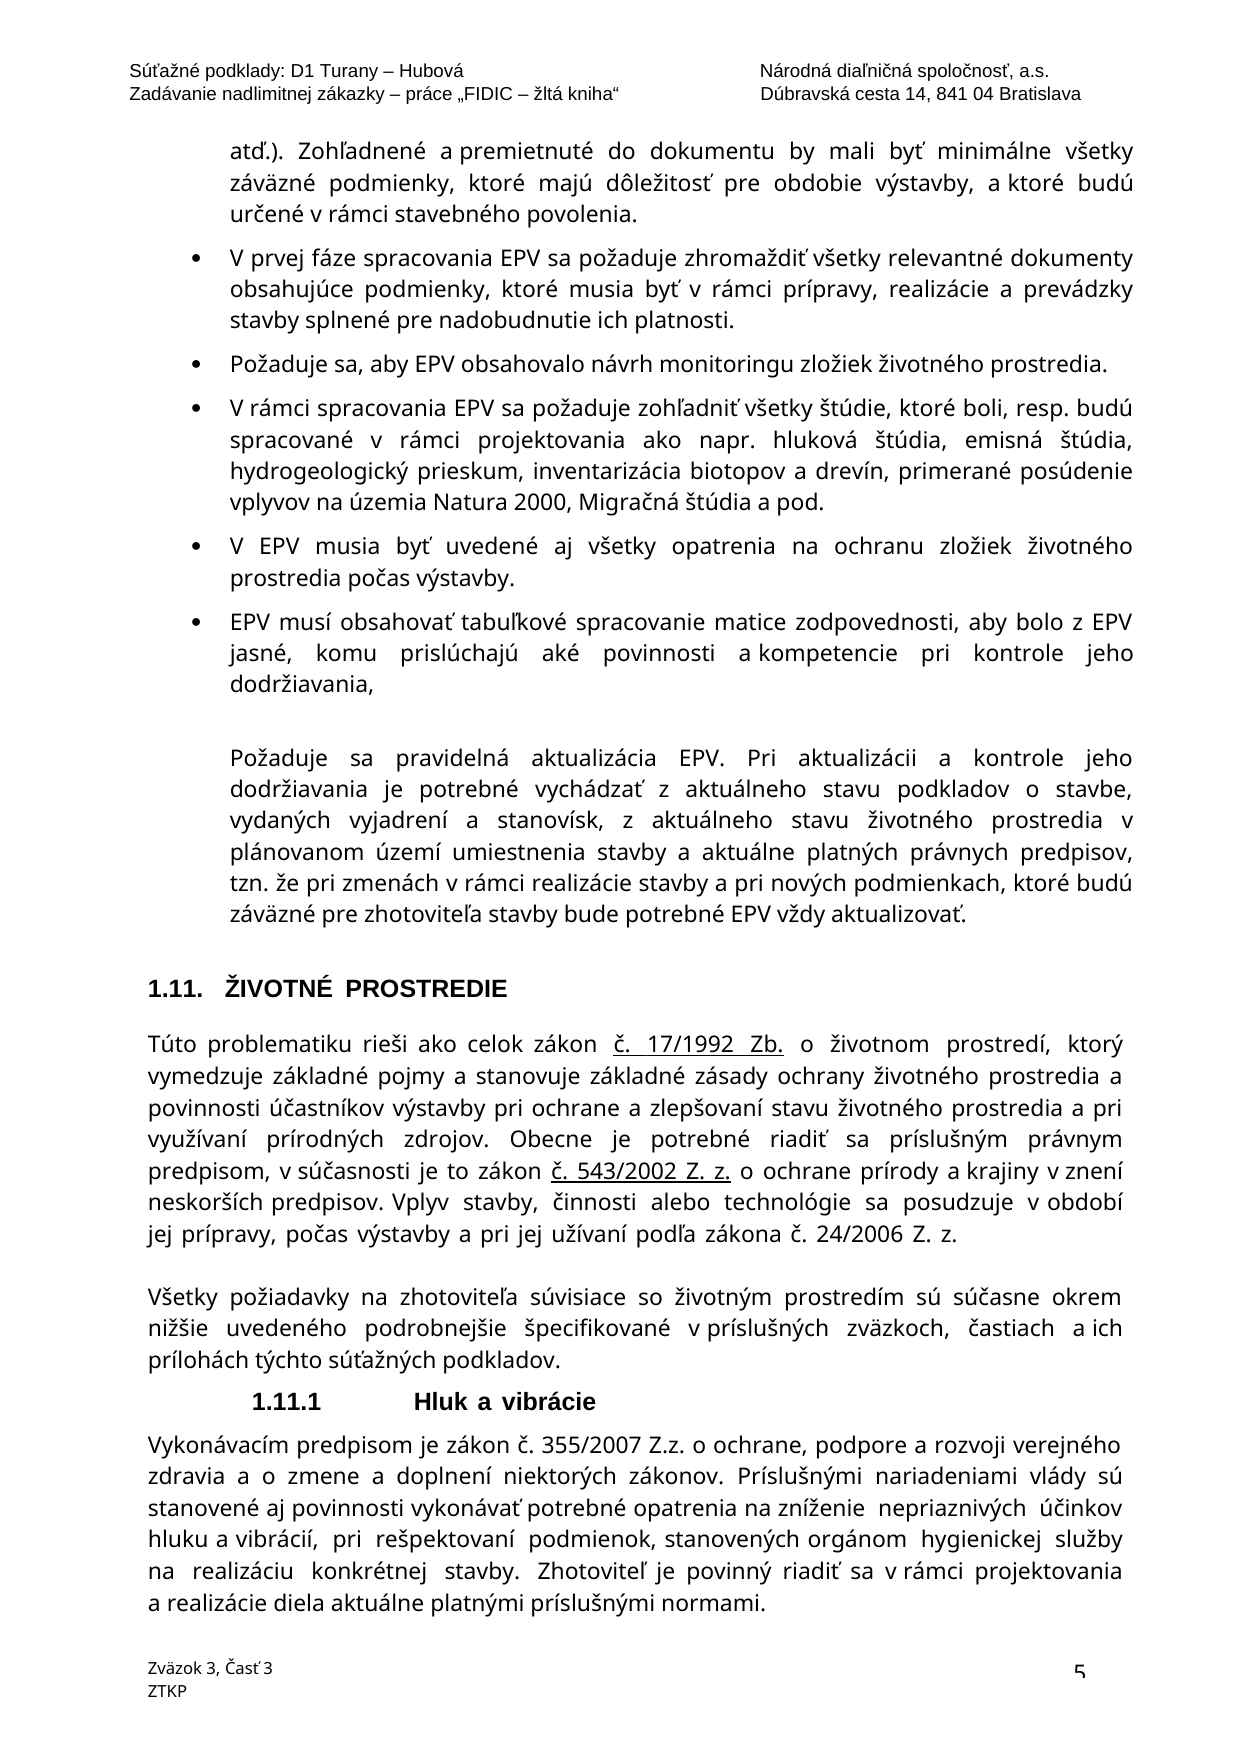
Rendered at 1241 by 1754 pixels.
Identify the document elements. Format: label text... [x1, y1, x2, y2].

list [192, 135, 1134, 229]
list V rámci spracovania EPV sa požaduje zohľadniť všetky štúdie, ktoré boli, resp. budú spracované v rámci projektovania ako napr. hluková štúdia, emisná štúdia, hydrogeologický prieskum, inventarizácia biotopov a drevín, primerané posúdenie vplyvov na územia Natura 2000, Migračná štúdia a pod. [192, 392, 1134, 517]
text Túto problematiku rieši ako celok zákon č. 17/1992 Zb. o životnom prostredí, ktorý vymedzuje základné pojmy a stanovuje základné zásady ochrany životného prostredia a povinnosti účastníkov výstavby pri ochrane a zlepšovaní stavu životného prostredia a pri využívaní prírodných zdrojov. Obecne je potrebné riadiť sa príslušným právnym predpisom, v súčasnosti je to zákon č. 543/2002 Z. z. o ochrane prírody a krajiny v znení neskorších predpisov. Vplyv stavby, činnosti alebo technológie sa posudzuje v období jej prípravy, počas výstavby a pri jej užívaní podľa zákona č. 24/2006 Z. z. [148, 1028, 1123, 1249]
list EPV musí obsahovať tabuľkové spracovanie matice zodpovednosti, aby bolo z EPV jasné, komu prislúchajú aké povinnosti a kompetencie pri kontrole jeho dodržiavania, [192, 606, 1134, 699]
list V prvej fáze spracovania EPV sa požaduje zhromaždiť všetky relevantné dokumenty obsahujúce podmienky, ktoré musia byť v rámci prípravy, realizácie a prevádzky stavby splnené pre nadobudnutie ich platnosti. [192, 242, 1134, 336]
list Požaduje sa pravidelná aktualizácia EPV. Pri aktualizácii a kontrole jeho dodržiavania je potrebné vychádzať z aktuálneho stavu podkladov o stavbe, vydaných vyjadrení a stanovísk, z aktuálneho stavu životného prostredia v plánovanom území umiestnenia stavby a aktuálne platných právnych predpisov, tzn. že pri zmenách v rámci realizácie stavby a pri nových podmienkach, ktoré budú záväzné pre zhotoviteľa stavby bude potrebné EPV vždy aktualizovať. [229, 742, 1134, 929]
subtitle Hluk a vibrácie [252, 1387, 1134, 1416]
text Všetky požiadavky na zhotoviteľa súvisiace so životným prostredím sú súčasne okrem nižšie uvedeného podrobnejšie špecifikované v príslušných zväzkoch, častiach a ich prílohách týchto súťažných podkladov. [148, 1281, 1123, 1375]
subtitle ŽIVOTNÉ PROSTREDIE [148, 974, 1134, 1003]
list Požaduje sa, aby EPV obsahovalo návrh monitoringu zložiek životného prostredia. [192, 348, 1134, 379]
list V EPV musia byť uvedené aj všetky opatrenia na ochranu zložiek životného prostredia počas výstavby. [192, 530, 1134, 593]
text Vykonávacím predpisom je zákon č. 355/2007 Z.z. o ochrane, podpore a rozvoji verejného zdravia a o zmene a doplnení niektorých zákonov. Príslušnými nariadeniami vlády sú stanovené aj povinnosti vykonávať potrebné opatrenia na zníženie nepriaznivých účinkov hluku a vibrácií, pri rešpektovaní podmienok, stanovených orgánom hygienickej služby na realizáciu konkrétnej stavby. Zhotoviteľ je povinný riadiť sa v rámci projektovania a realizácie diela aktuálne platnými príslušnými normami. [148, 1429, 1123, 1618]
